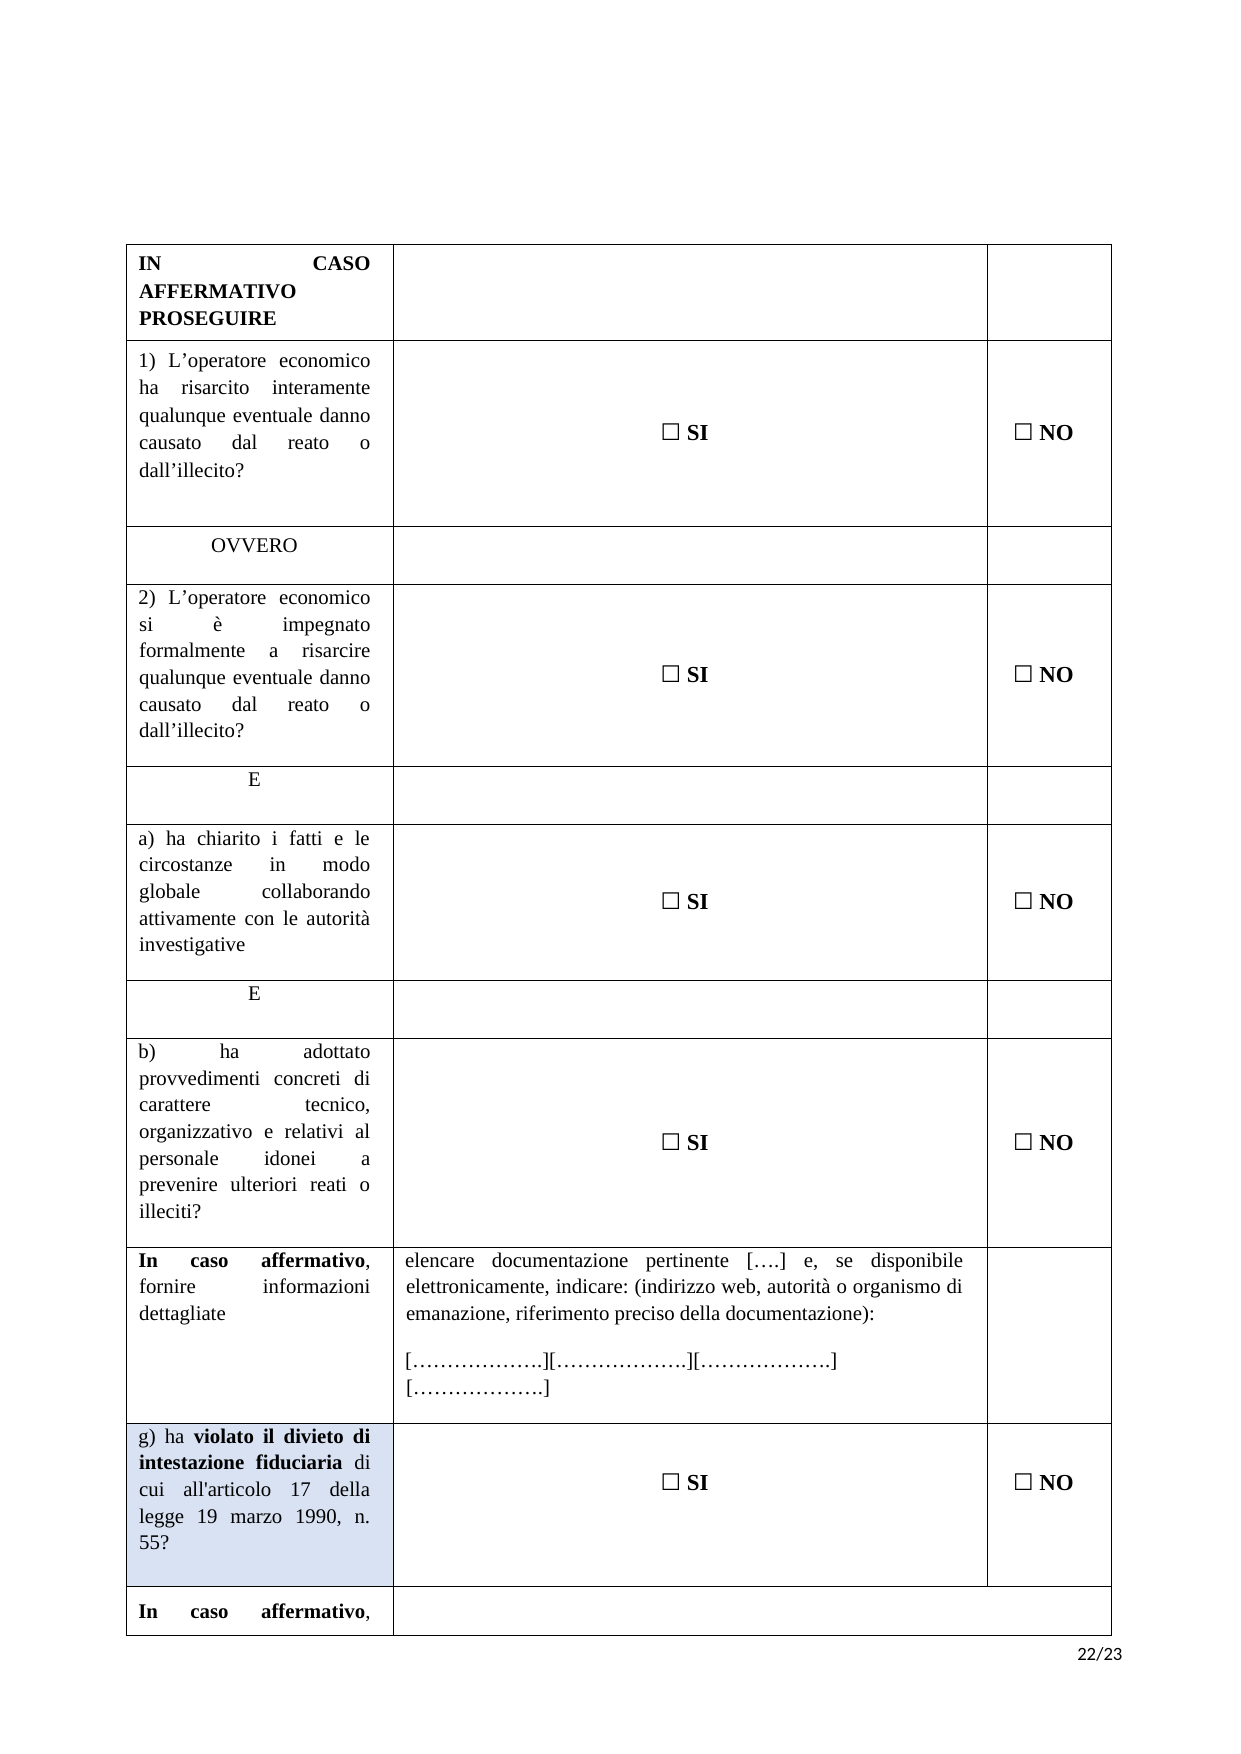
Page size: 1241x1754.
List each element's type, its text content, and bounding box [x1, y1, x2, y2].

table_cell [988, 245, 1111, 340]
table_cell SI [394, 585, 987, 766]
table_cell [988, 1248, 1111, 1423]
table_cell In caso affermativo, fornire informazioni dettagliate [127, 1248, 393, 1423]
table_cell NO [988, 585, 1111, 766]
table_cell SI [394, 1039, 987, 1247]
table_cell g) ha violato il divieto di intestazione fiduciaria di cui all'articolo 17 della legge 19 marzo 1990, n. 55? [127, 1424, 393, 1586]
table_cell NO [988, 341, 1111, 526]
table_cell E [127, 981, 393, 1038]
table_cell E [127, 767, 393, 824]
table_cell NO [988, 825, 1111, 979]
table_cell a) ha chiarito i fatti e le circostanze in modo globale collaborando attivamente con le autorità investigative [127, 825, 393, 979]
table_cell [394, 527, 987, 584]
table_cell [394, 245, 987, 340]
table_cell [988, 981, 1111, 1038]
table_cell SI [394, 341, 987, 526]
table_cell IN CASO AFFERMATIVO PROSEGUIRE [127, 245, 393, 340]
table_cell 2) L’operatore economico si è impegnato formalmente a risarcire qualunque eventuale danno causato dal reato o dall’illecito? [127, 585, 393, 766]
table_cell elencare documentazione pertinente [….] e, se disponibile elettronicamente, indicare: (indirizzo web, autorità o organismo di emanazione, riferimento preciso della documentazione): [……………….][……………….][……………….][……………….] [394, 1248, 987, 1423]
table_cell NO [988, 1039, 1111, 1247]
table_cell SI [394, 1424, 987, 1586]
table_cell 1) L’operatore economico ha risarcito interamente qualunque eventuale danno causato dal reato o dall’illecito? [127, 341, 393, 526]
table_cell [394, 767, 987, 824]
table_cell b) ha adottato provvedimenti concreti di carattere tecnico, organizzativo e relativi al personale idonei a prevenire ulteriori reati o illeciti? [127, 1039, 393, 1247]
table_cell [988, 527, 1111, 584]
table_cell SI [394, 825, 987, 979]
table_cell OVVERO [127, 527, 393, 584]
table_cell [394, 1587, 1111, 1635]
table_cell NO [988, 1424, 1111, 1586]
table_cell [394, 981, 987, 1038]
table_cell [127, 1587, 393, 1635]
table_cell [988, 767, 1111, 824]
